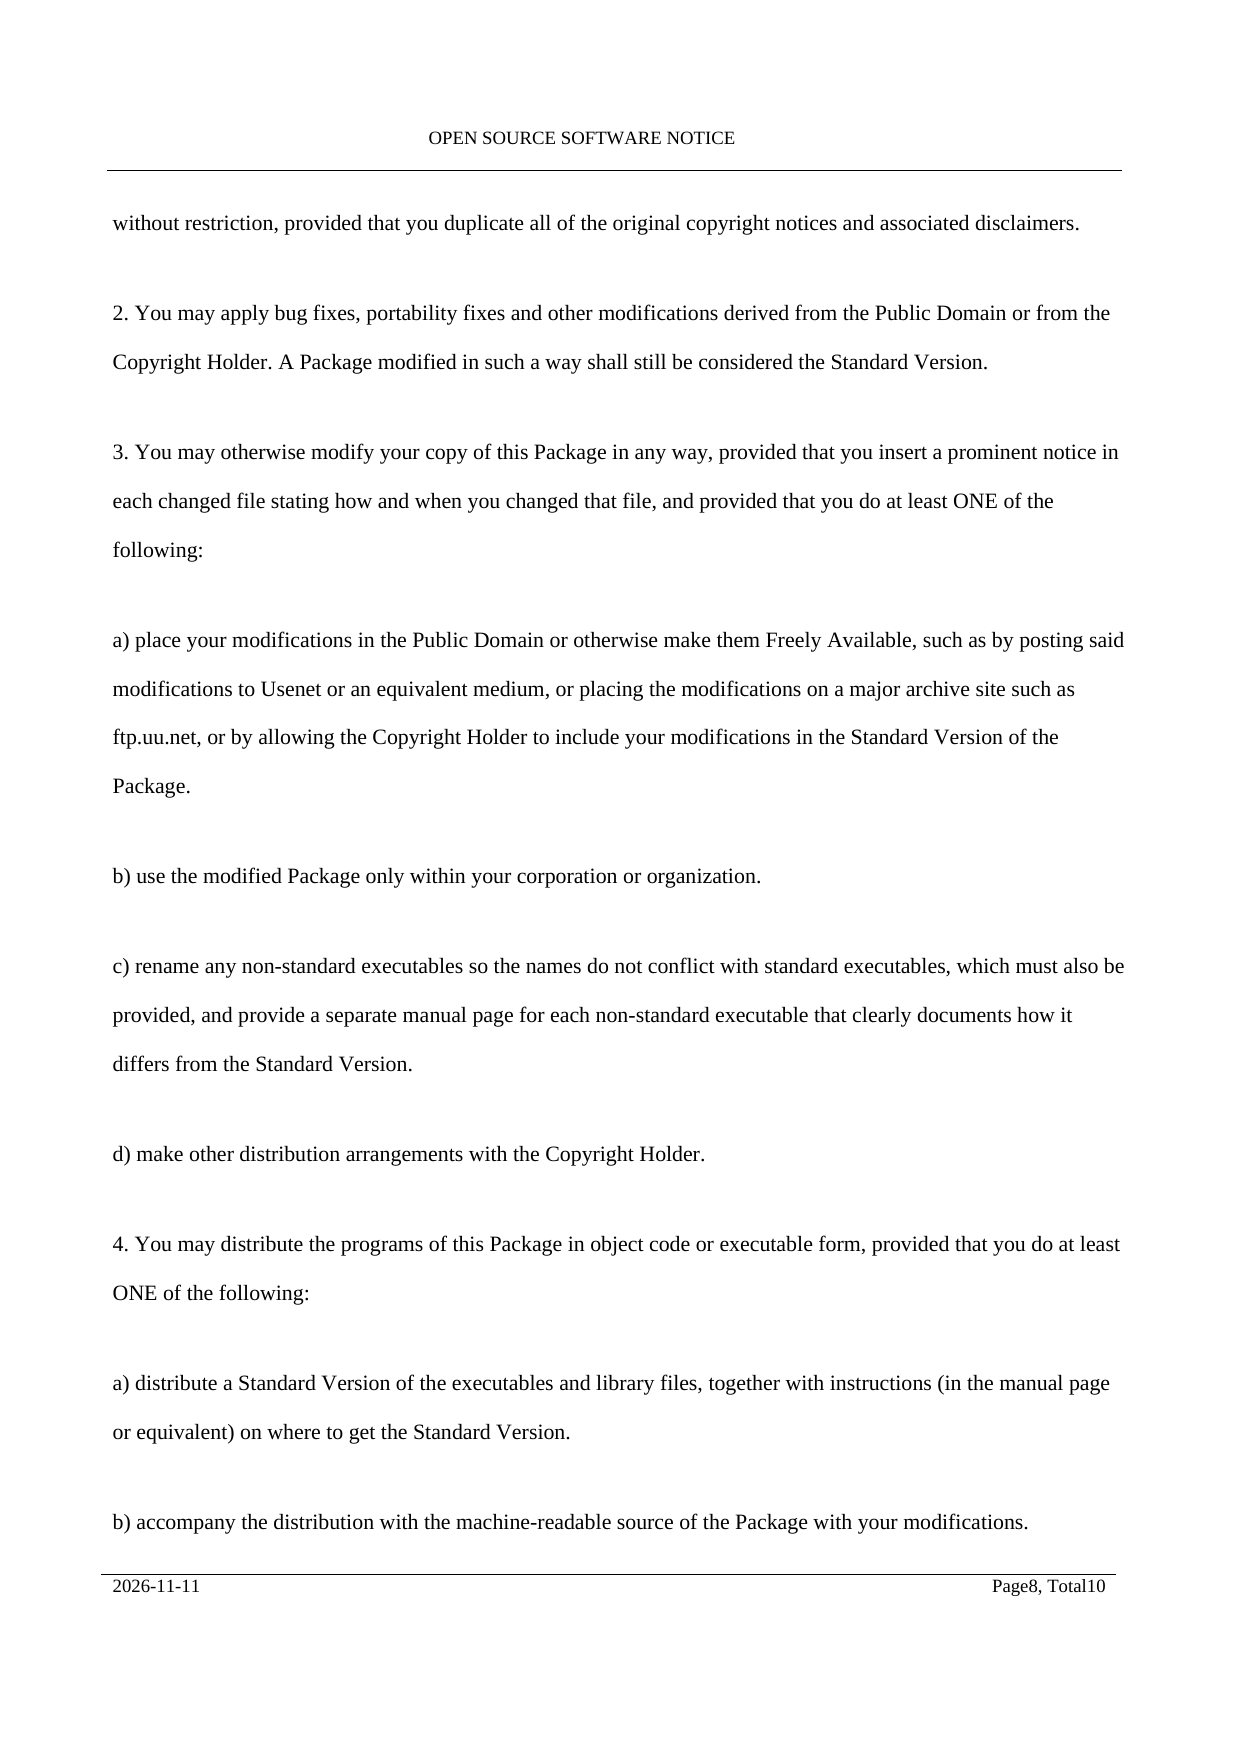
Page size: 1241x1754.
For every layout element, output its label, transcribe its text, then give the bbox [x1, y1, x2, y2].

text 3. You may otherwise modify your copy of this Package in any way, provided that you insert a prominent notice in each changed file stating how and when you changed that file, and provided that you do at least ONE of the following: [112, 436, 1128, 566]
text b) use the modified Package only within your corporation or organization. [112, 860, 1128, 892]
text a) distribute a Standard Version of the executables and library files, together with instructions (in the manual page or equivalent) on where to get the Standard Version. [112, 1367, 1128, 1448]
text c) rename any non-standard executables so the names do not conflict with standard executables, which must also be provided, and provide a separate manual page for each non-standard executable that clearly documents how it differs from the Standard Version. [112, 950, 1128, 1080]
text b) accompany the distribution with the machine-readable source of the Package with your modifications. [112, 1506, 1128, 1538]
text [112, 206, 1128, 239]
text 4. You may distribute the programs of this Package in object code or executable form, provided that you do at least ONE of the following: [112, 1228, 1128, 1309]
text a) place your modifications in the Public Domain or otherwise make them Freely Available, such as by posting said modifications to Usenet or an equivalent medium, or placing the modifications on a major archive site such as ftp.uu.net, or by allowing the Copyright Holder to include your modifications in the Standard Version of the Package. [112, 623, 1128, 802]
text 2. You may apply bug fixes, portability fixes and other modifications derived from the Public Domain or from the Copyright Holder. A Package modified in such a way shall still be considered the Standard Version. [112, 297, 1128, 378]
text d) make other distribution arrangements with the Copyright Holder. [112, 1138, 1128, 1170]
